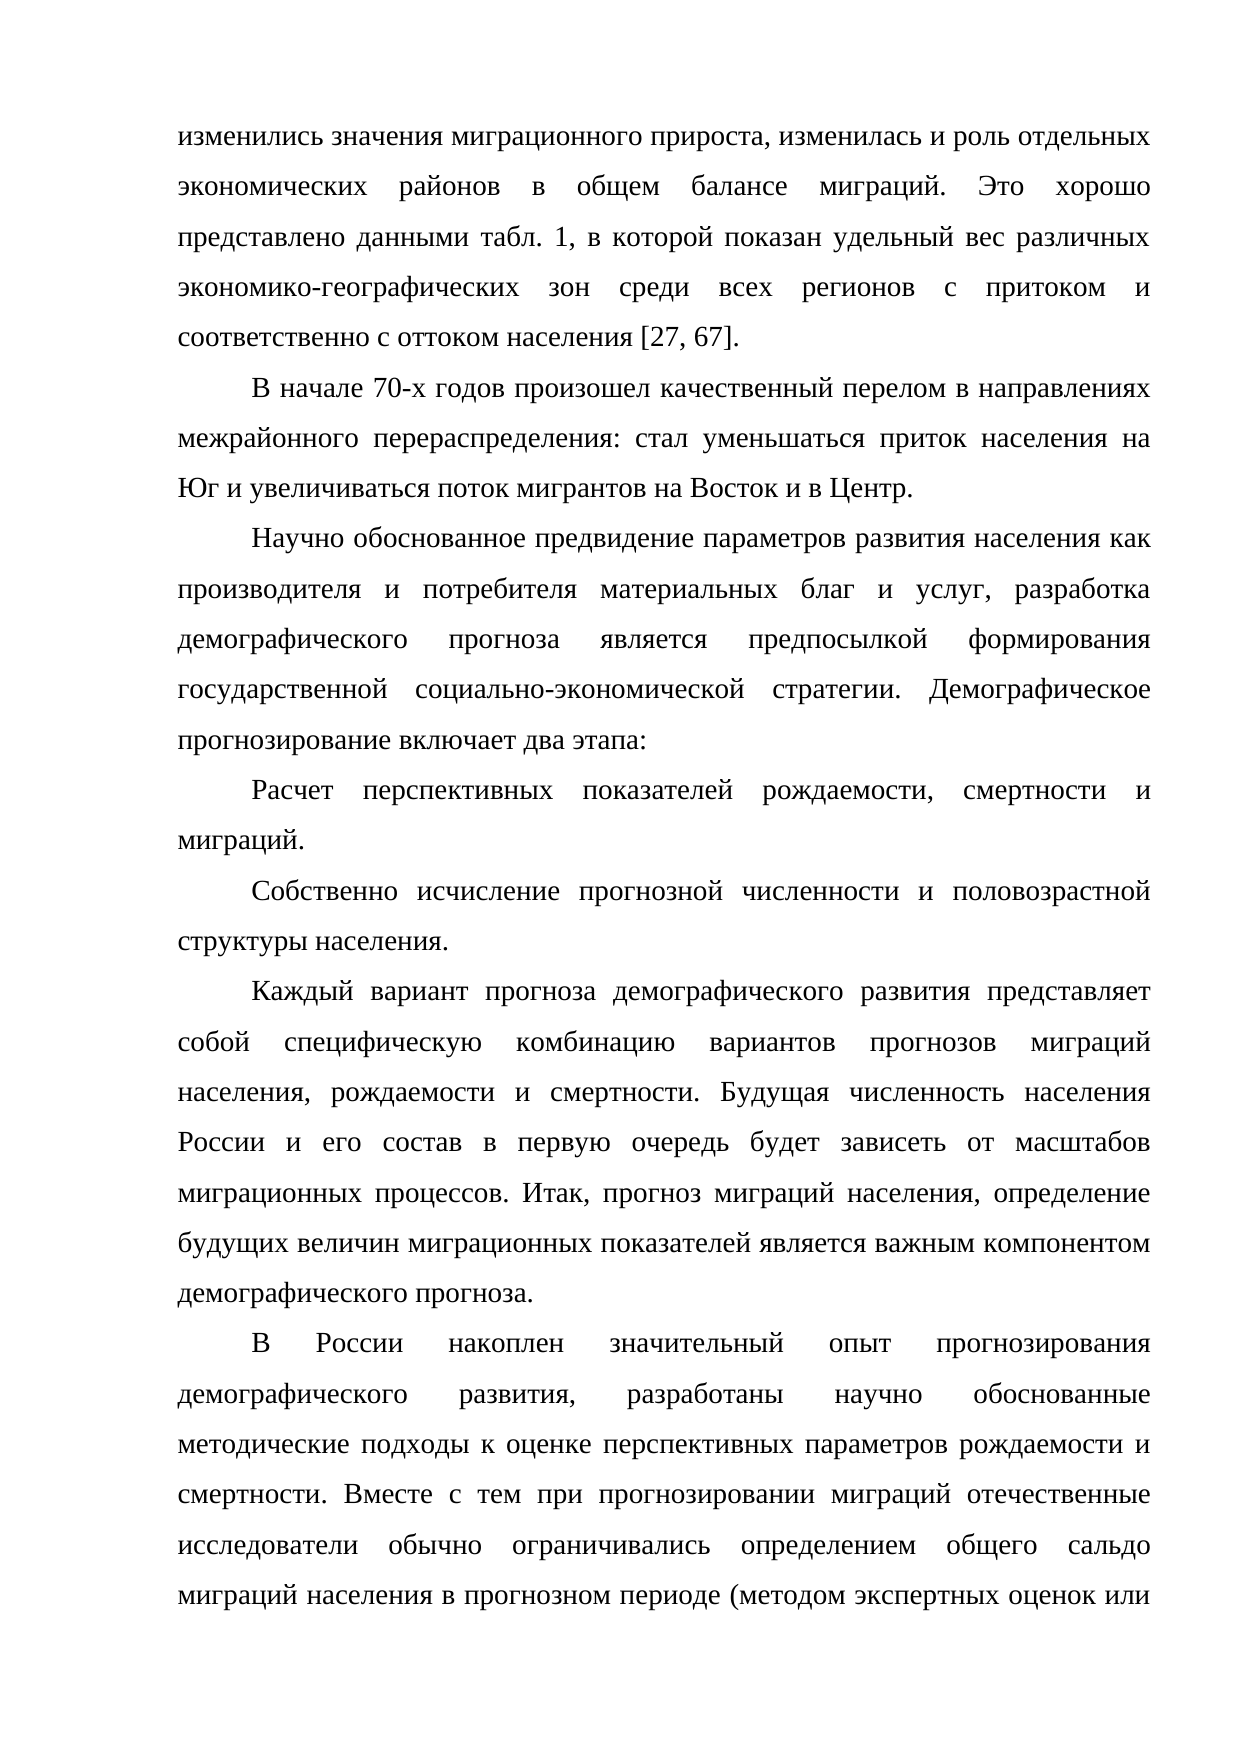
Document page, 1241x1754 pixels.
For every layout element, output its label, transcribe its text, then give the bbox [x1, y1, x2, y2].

text Каждый вариант прогноза демографического развития представляет собой специфическую комбинацию вариантов прогнозов миграций населения, рождаемости и смертности. Будущая численность населения России и его состав в первую очередь будет зависеть от масштабов миграционных процессов. Итак, прогноз миграций населения, определение будущих величин миграционных показателей является важным компонентом демографического прогноза. [177, 973, 1152, 1309]
text Научно обоснованное предвидение параметров развития населения как производителя и потребителя материальных благ и услуг, разработка демографического прогноза является предпосылкой формирования государственной социально-экономической стратегии. Демографическое прогнозирование включает два этапа: [177, 521, 1152, 755]
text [177, 1326, 1152, 1611]
text Расчет перспективных показателей рождаемости, смертности и миграций. [177, 772, 1152, 856]
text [177, 118, 1152, 353]
text В начале 70-х годов произошел качественный перелом в направлениях межрайонного перераспределения: стал уменьшаться приток населения на Юг и увеличиваться поток мигрантов на Восток и в Центр. [177, 370, 1152, 504]
text Собственно исчисление прогнозной численности и половозрастной структуры населения. [177, 873, 1152, 957]
